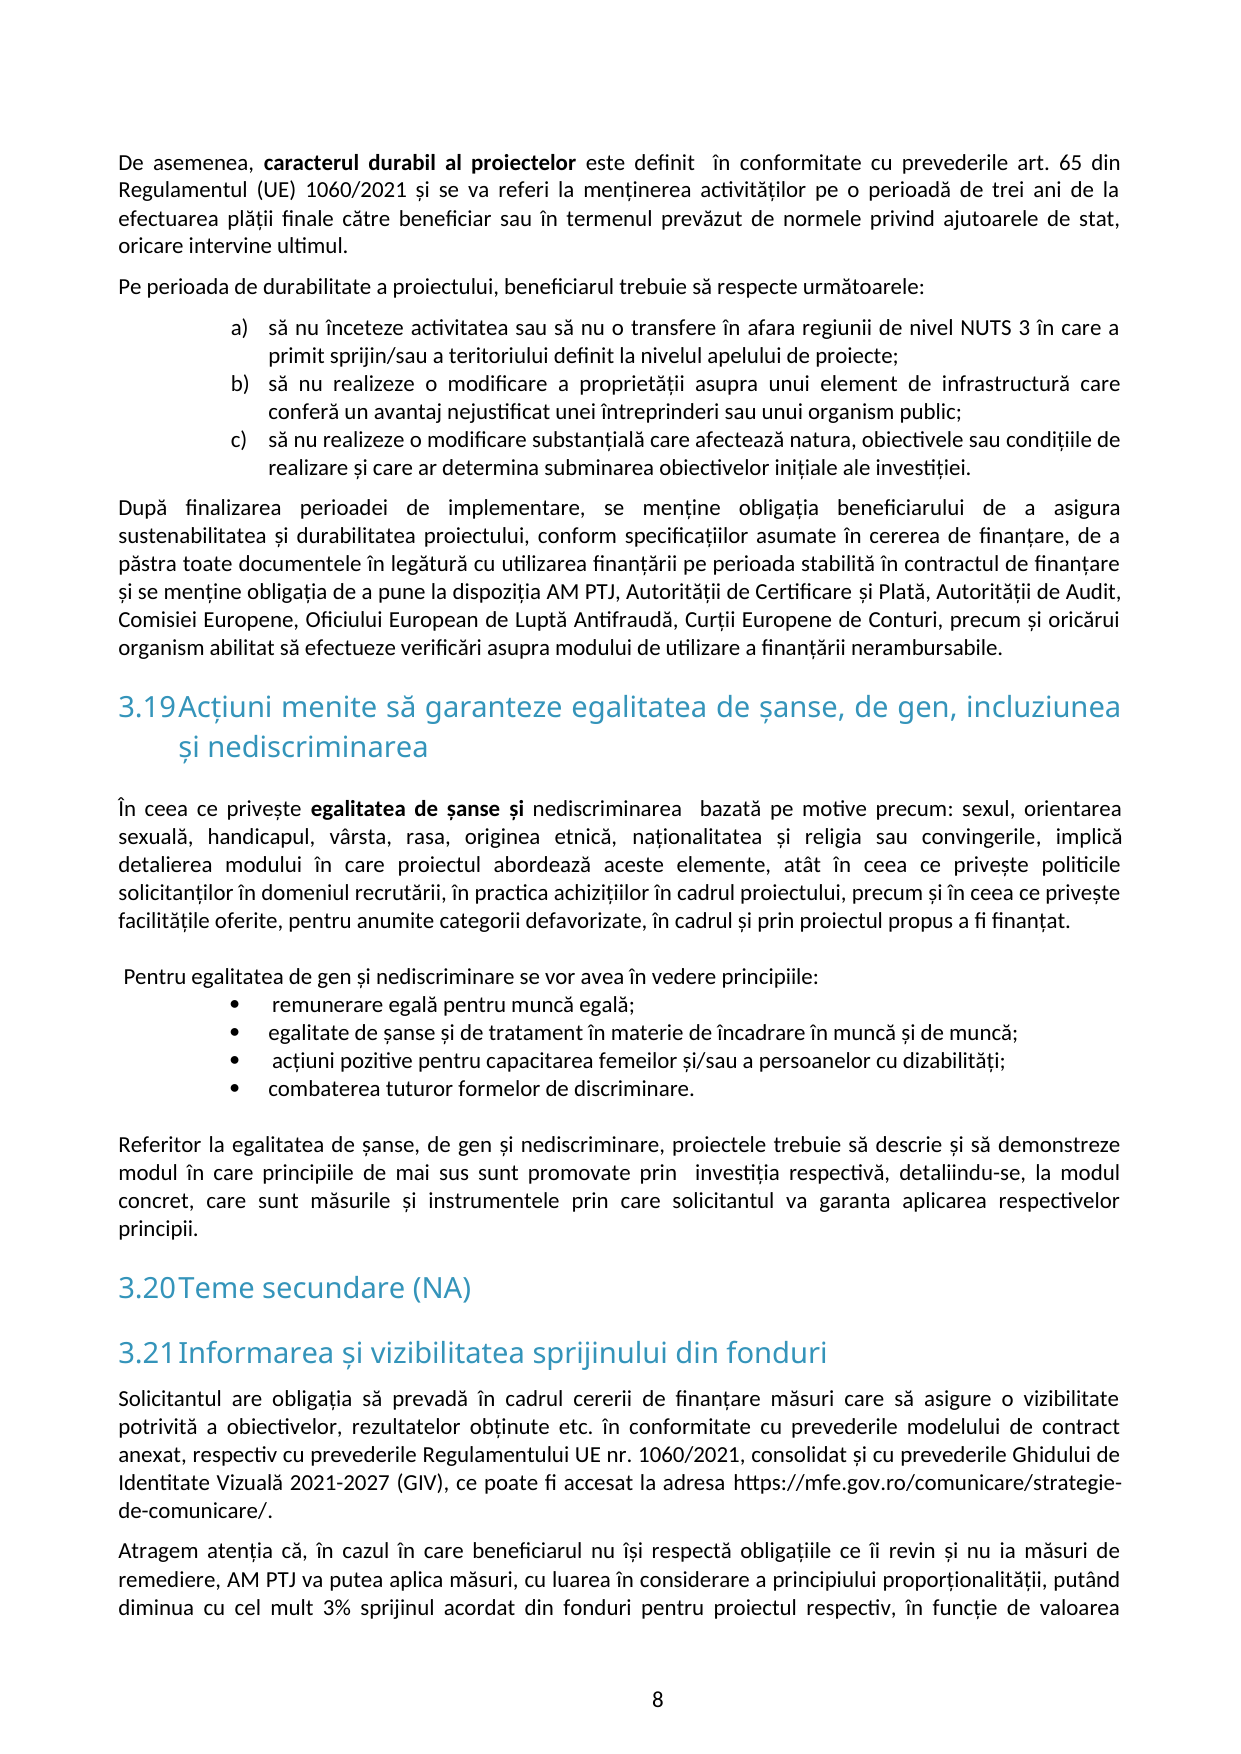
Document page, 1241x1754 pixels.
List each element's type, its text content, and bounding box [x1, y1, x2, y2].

text Pe perioada de durabilitate a proiectului, beneficiarul trebuie să respecte următoarele: [118, 272, 1122, 300]
list combaterea tuturor formelor de discriminare. [231, 1074, 1122, 1102]
list să nu realizeze o modificare a proprietății asupra unui element de infrastructură care conferă un avantaj nejustificat unei întreprinderi sau unui organism public; [231, 369, 1122, 425]
text Pentru egalitatea de gen și nediscriminare se vor avea în vedere principiile: [118, 962, 1122, 990]
list acțiuni pozitive pentru capacitarea femeilor și/sau a persoanelor cu dizabilități; [231, 1046, 1122, 1074]
text Solicitantul are obligația să prevadă în cadrul cererii de finanțare măsuri care să asigure o vizibilitate potrivită a obiectivelor, rezultatelor obținute etc. în conformitate cu prevederile modelului de contract anexat, respectiv cu prevederile Regulamentului UE nr. 1060/2021, consolidat și cu prevederile Ghidului de Identitate Vizuală 2021-2027 (GIV), ce poate fi accesat la adresa https://mfe.gov.ro/comunicare/strategie-de-comunicare/. [118, 1384, 1122, 1524]
list egalitate de șanse și de tratament în materie de încadrare în muncă și de muncă; [231, 1018, 1122, 1046]
text De asemenea, caracterul durabil al proiectelor este definit în conformitate cu prevederile art. 65 din Regulamentul (UE) 1060/2021 și se va referi la menținerea activităților pe o perioadă de trei ani de la efectuarea plății finale către beneficiar sau în termenul prevăzut de normele privind ajutoarele de stat, oricare intervine ultimul. [118, 148, 1122, 260]
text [118, 1537, 1122, 1621]
subtitle Teme secundare (NA) [118, 1267, 1122, 1307]
text După finalizarea perioadei de implementare, se menține obligația beneficiarului de a asigura sustenabilitatea și durabilitatea proiectului, conform specificațiilor asumate în cererea de finanțare, de a păstra toate documentele în legătură cu utilizarea finanțării pe perioada stabilită în contractul de finanțare și se menține obligația de a pune la dispoziția AM PTJ, Autorității de Certificare şi Plată, Autorității de Audit, Comisiei Europene, Oficiului European de Luptă Antifraudă, Curții Europene de Conturi, precum și oricărui organism abilitat să efectueze verificări asupra modului de utilizare a finanțării nerambursabile. [118, 493, 1122, 661]
subtitle Acțiuni menite să garanteze egalitatea de șanse, de gen, incluziunea și nediscriminarea [118, 686, 1122, 766]
list să nu înceteze activitatea sau să nu o transfere în afara regiunii de nivel NUTS 3 în care a primit sprijin/sau a teritoriului definit la nivelul apelului de proiecte; [231, 313, 1122, 369]
list remunerare egală pentru muncă egală; [231, 990, 1122, 1018]
text În ceea ce privește egalitatea de șanse : sexul, orientarea sexuală, handicapul, vârsta, rasa, originea etnică, naționalitatea şi religia sau convingerile implică detalierea modului în care proiectul abordează aceste elemente, atât în ceea ce privește politicile solicitanților în domeniul recrutării, în practica achizițiilor în cadrul proiectului, precum și în ceea ce privește facilitățile oferite, pentru anumite categorii defavorizate, în cadrul și prin proiectul propus a fi finanțat. [118, 794, 1122, 934]
text Referitor la egalitatea de șanse, de gen și nediscriminare, proiectele trebuie să descrie și să demonstreze modul în care principiile de mai sus sunt promovate prin investiția respectivă, detaliindu-se, la modul concret, care sunt măsurile și instrumentele prin care solicitantul va garanta aplicarea respectivelor principii. [118, 1130, 1122, 1242]
subtitle Informarea și vizibilitatea sprijinului din fonduri [118, 1332, 1122, 1372]
list să nu realizeze o modificare substanțială care afectează natura, obiectivele sau condițiile de realizare și care ar determina subminarea obiectivelor inițiale ale investiției. [231, 425, 1122, 481]
